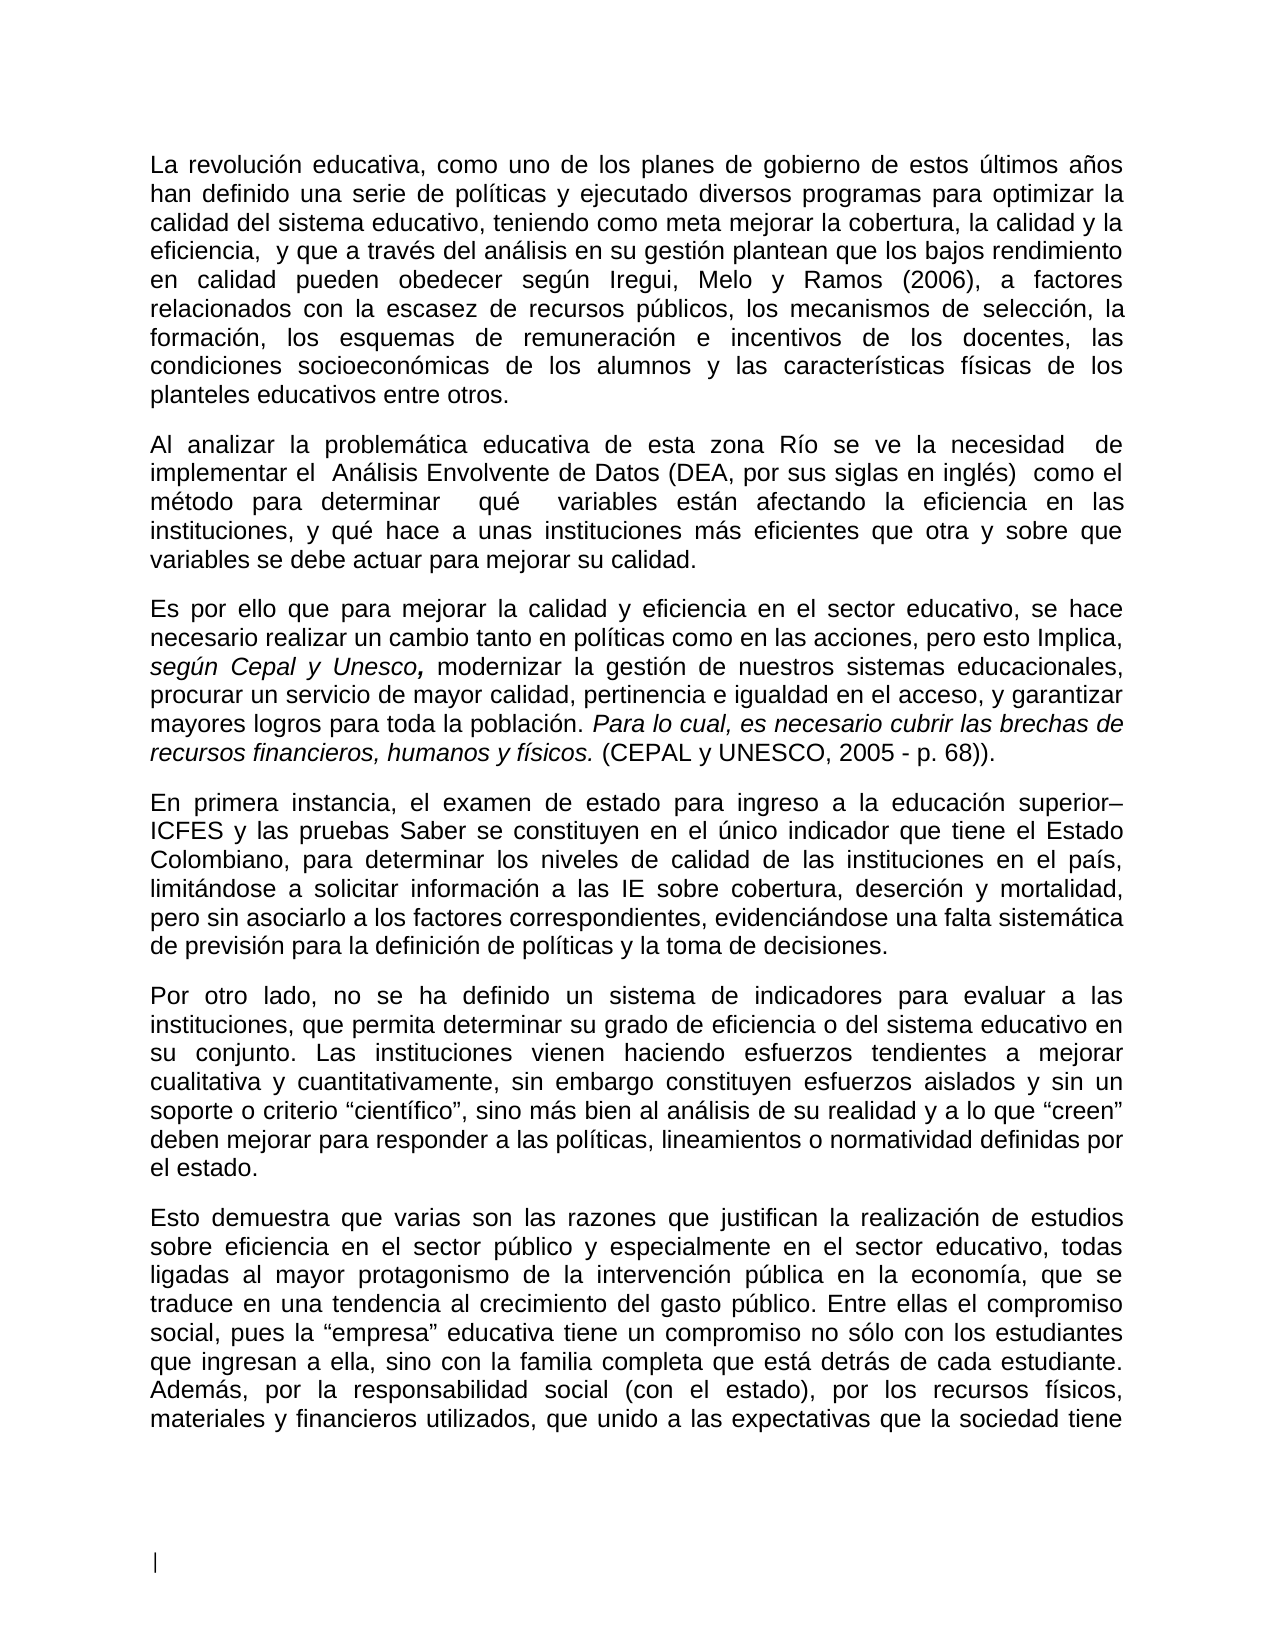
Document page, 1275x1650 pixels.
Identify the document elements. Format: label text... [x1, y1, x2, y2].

text Es por ello que para mejorar la calidad y eficiencia en el sector educativo, se hace necesario realizar un cambio tanto en políticas como en las acciones, pero esto Implica, según Cepal y Unesco, modernizar la gestión de nuestros sistemas educacionales, procurar un servicio de mayor calidad, pertinencia e igualdad en el acceso, y garantizar mayores logros para toda la población. Para lo cual, es necesario cubrir las brechas de recursos financieros, humanos y físicos. (CEPAL y UNESCO, 2005 - p. 68)). [150, 594, 1125, 767]
text Al analizar la problemática educativa de esta zona Río se ve la necesidad de implementar el Análisis Envolvente de Datos (DEA, por sus siglas en inglés) como el método para determinar qué variables están afectando la eficiencia en las instituciones, y qué hace a unas instituciones más eficientes que otra y sobre que variables se debe actuar para mejorar su calidad. [150, 429, 1125, 573]
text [150, 1203, 1125, 1433]
text En primera instancia, el examen de estado para ingreso a la educación superior– ICFES y las pruebas Saber se constituyen en el único indicador que tiene el Estado Colombiano, para determinar los niveles de calidad de las instituciones en el país, limitándose a solicitar información a las IE sobre cobertura, deserción y mortalidad, pero sin asociarlo a los factores correspondientes, evidenciándose una falta sistemática de previsión para la definición de políticas y la toma de decisiones. [150, 787, 1125, 960]
text Por otro lado, no se ha definido un sistema de indicadores para evaluar a las instituciones, que permita determinar su grado de eficiencia o del sistema educativo en su conjunto. Las instituciones vienen haciendo esfuerzos tendientes a mejorar cualitativa y cuantitativamente, sin embargo constituyen esfuerzos aislados y sin un soporte o criterio “científico”, sino más bien al análisis de su realidad y a lo que “creen” deben mejorar para responder a las políticas, lineamientos o normatividad definidas por el estado. [150, 981, 1125, 1182]
text La revolución educativa, como uno de los planes de gobierno de estos últimos años han definido una serie de políticas y ejecutado diversos programas para optimizar la calidad del sistema educativo, teniendo como meta mejorar la cobertura, la calidad y la eficiencia, y que a través del análisis en su gestión plantean que los bajos rendimiento en calidad pueden obedecer según Iregui, Melo y Ramos (2006), a factores relacionados con la escasez de recursos públicos, los mecanismos de selección, la formación, los esquemas de remuneración e incentivos de los docentes, las condiciones socioeconómicas de los alumnos y las características físicas de los planteles educativos entre otros. [150, 150, 1125, 409]
